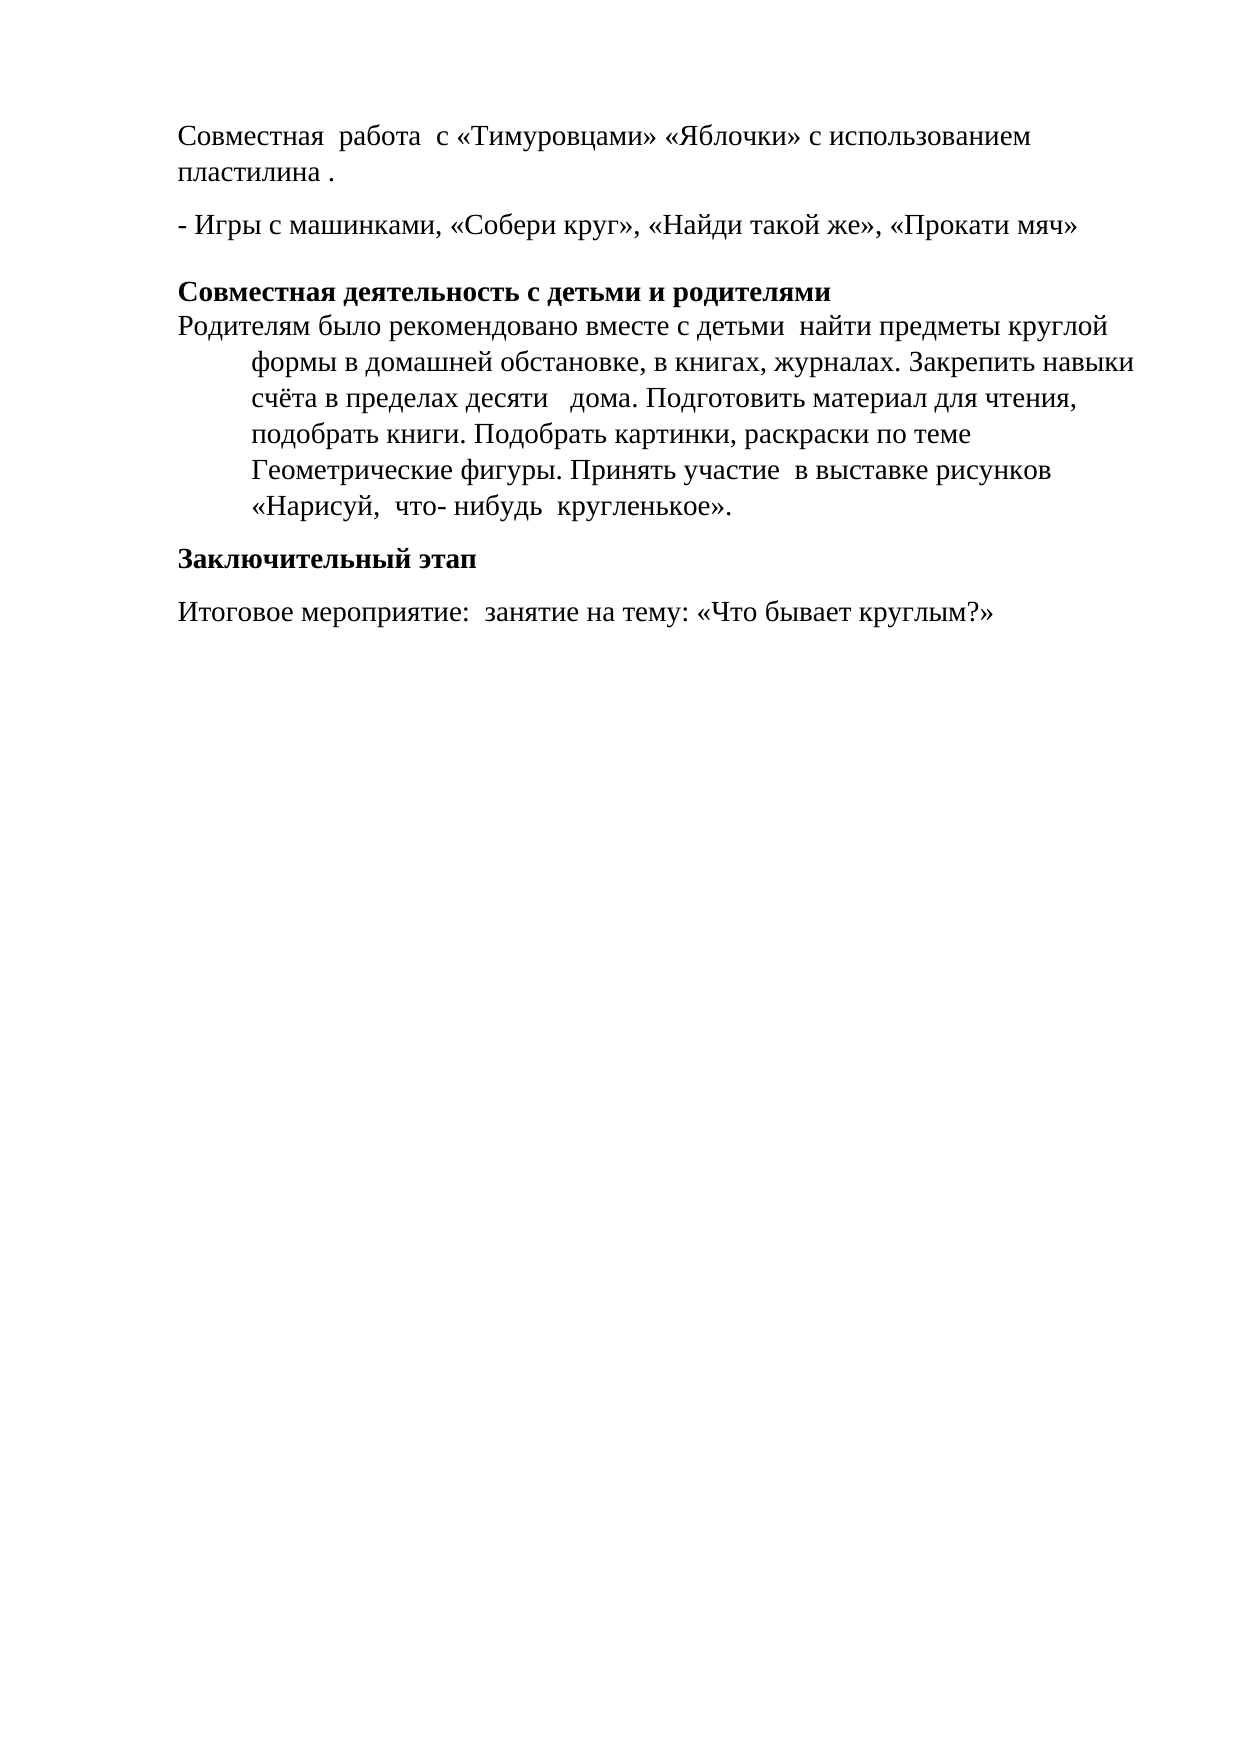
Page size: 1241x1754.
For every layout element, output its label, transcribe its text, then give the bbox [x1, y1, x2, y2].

text Совместная работа с «Тимуровцами» «Яблочки» с использованием пластилина . [177, 118, 1152, 188]
text Заключительный этап [177, 541, 1152, 575]
text Совместная деятельность с детьми и родителями [177, 274, 1152, 308]
text Родителям было рекомендовано вместе с детьми найти предметы круглой формы в домашней обстановке, в книгах, журналах. Закрепить навыки счёта в пределах десяти дома. Подготовить материал для чтения, подобрать книги. Подобрать картинки, раскраски по теме Геометрические фигуры. Принять участие в выставке рисунков «Нарисуй, что- нибудь кругленькое». [177, 308, 1152, 522]
text Итоговое мероприятие: занятие на тему: «Что бывает круглым?» [177, 594, 1152, 628]
text - Игры с машинками, «Собери круг», «Найди такой же», «Прокати мяч» [177, 207, 1152, 241]
